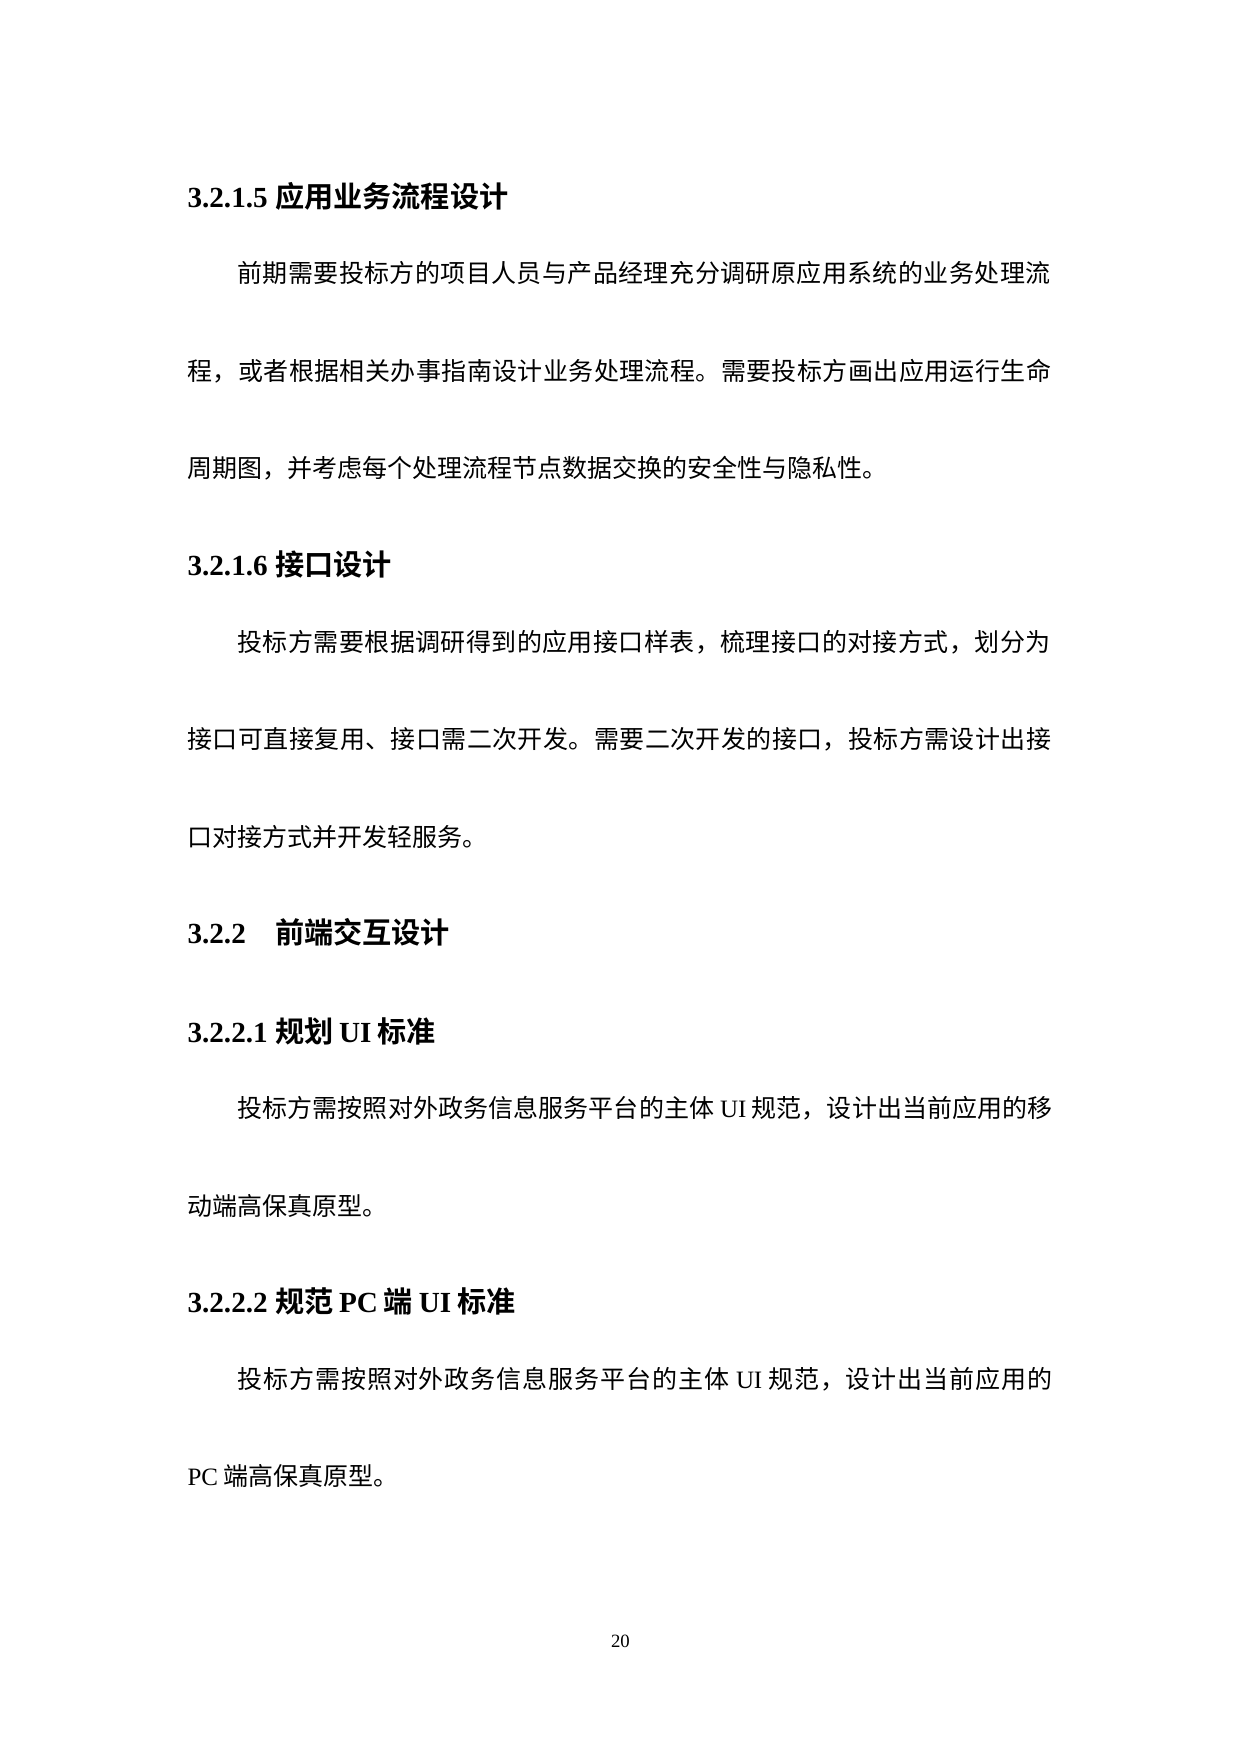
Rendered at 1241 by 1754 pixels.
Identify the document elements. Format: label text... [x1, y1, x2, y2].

subtitle 规划UI标准 [187, 997, 1053, 1062]
text 投标方需按照对外政务信息服务平台的主体UI规范，设计出当前应用的PC端高保真原型。 [187, 1345, 1053, 1507]
text 投标方需按照对外政务信息服务平台的主体UI规范，设计出当前应用的移动端高保真原型。 [187, 1074, 1053, 1237]
subtitle 接口设计 [187, 530, 1053, 595]
subtitle 前端交互设计 [187, 898, 1053, 963]
text 投标方需要根据调研得到的应用接口样表，梳理接口的对接方式，划分为接口可直接复用、接口需二次开发。需要二次开发的接口，投标方需设计出接口对接方式并开发轻服务。 [187, 608, 1053, 868]
subtitle 应用业务流程设计 [187, 162, 1053, 227]
subtitle 规范PC端UI标准 [187, 1267, 1053, 1332]
text 前期需要投标方的项目人员与产品经理充分调研原应用系统的业务处理流程，或者根据相关办事指南设计业务处理流程。需要投标方画出应用运行生命周期图，并考虑每个处理流程节点数据交换的安全性与隐私性。 [187, 239, 1053, 499]
